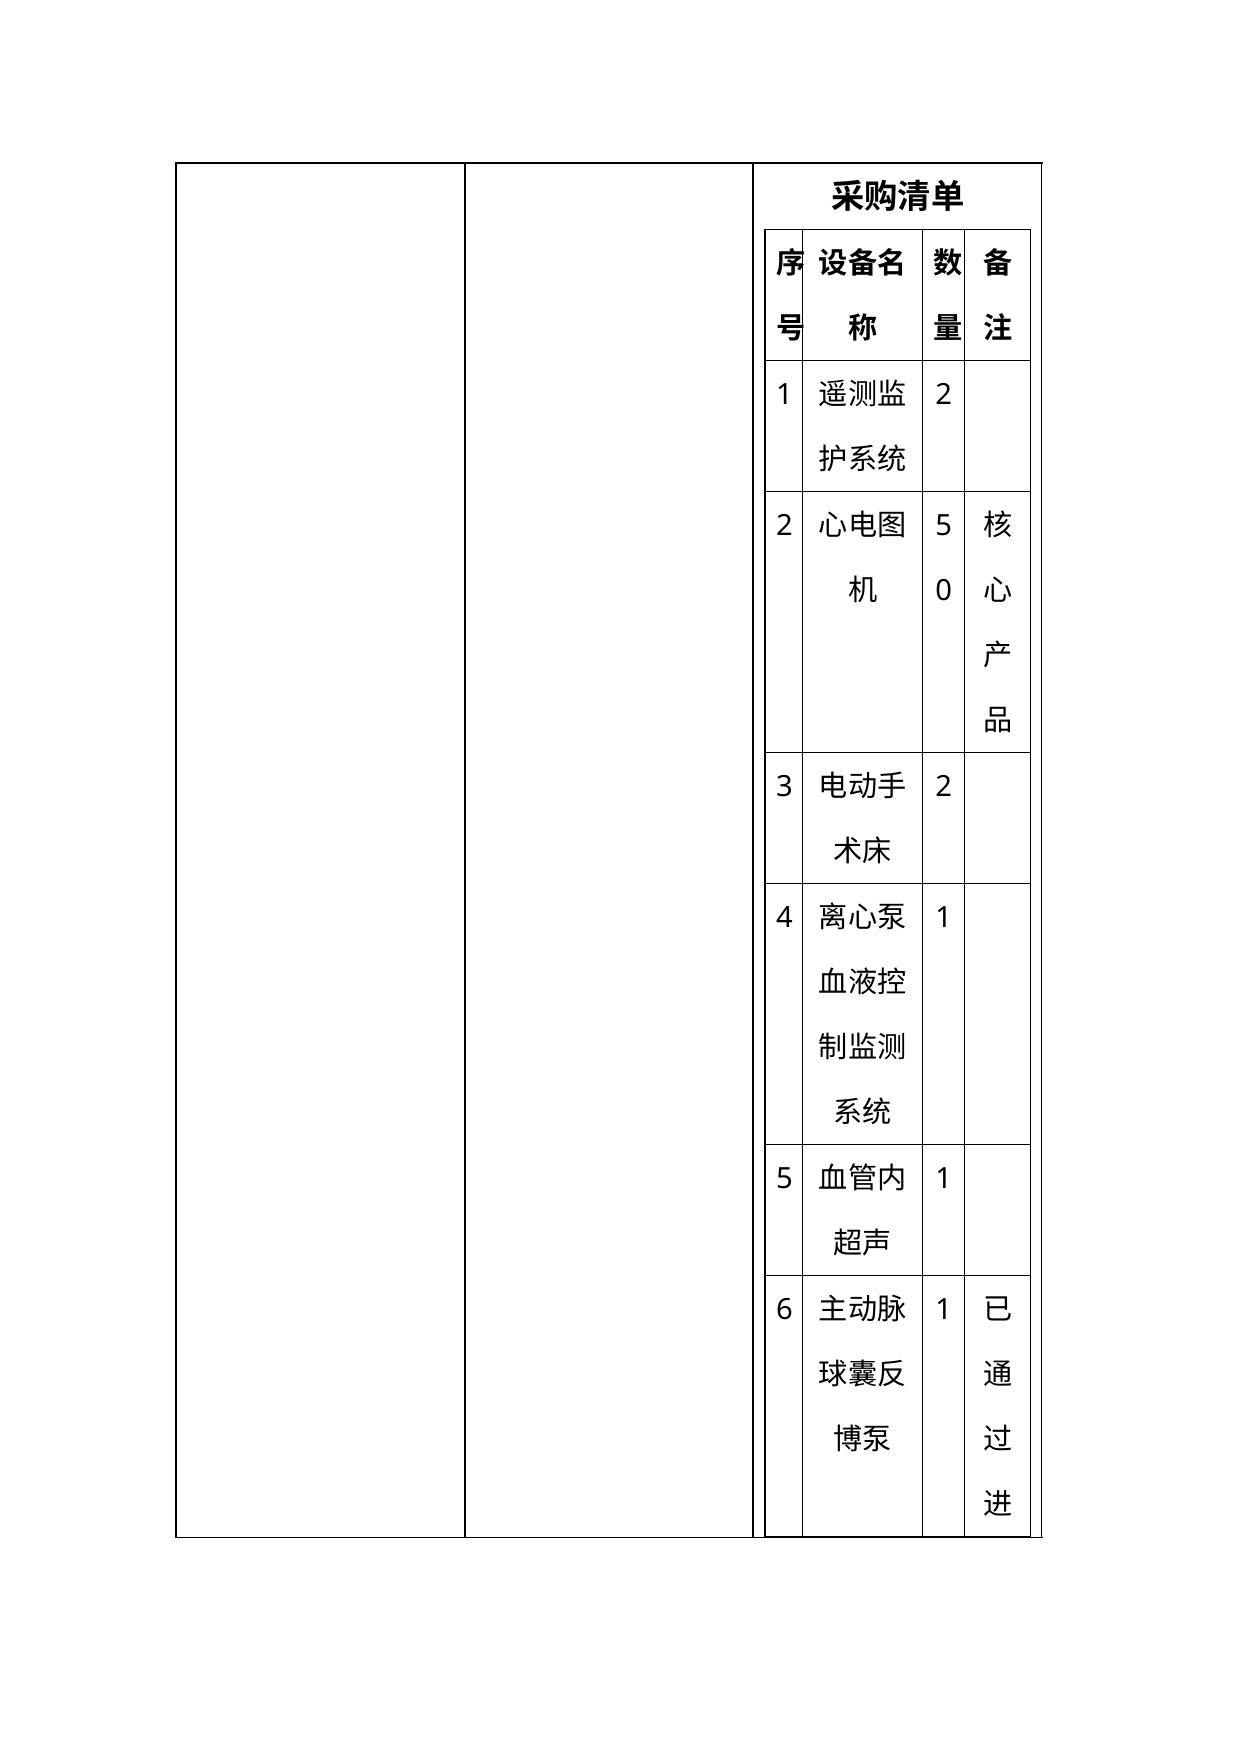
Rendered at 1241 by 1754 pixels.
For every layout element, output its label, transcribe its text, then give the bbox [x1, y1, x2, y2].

table_cell [177, 164, 464, 1537]
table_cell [754, 164, 1041, 1537]
table_cell 1 [466, 164, 752, 1537]
